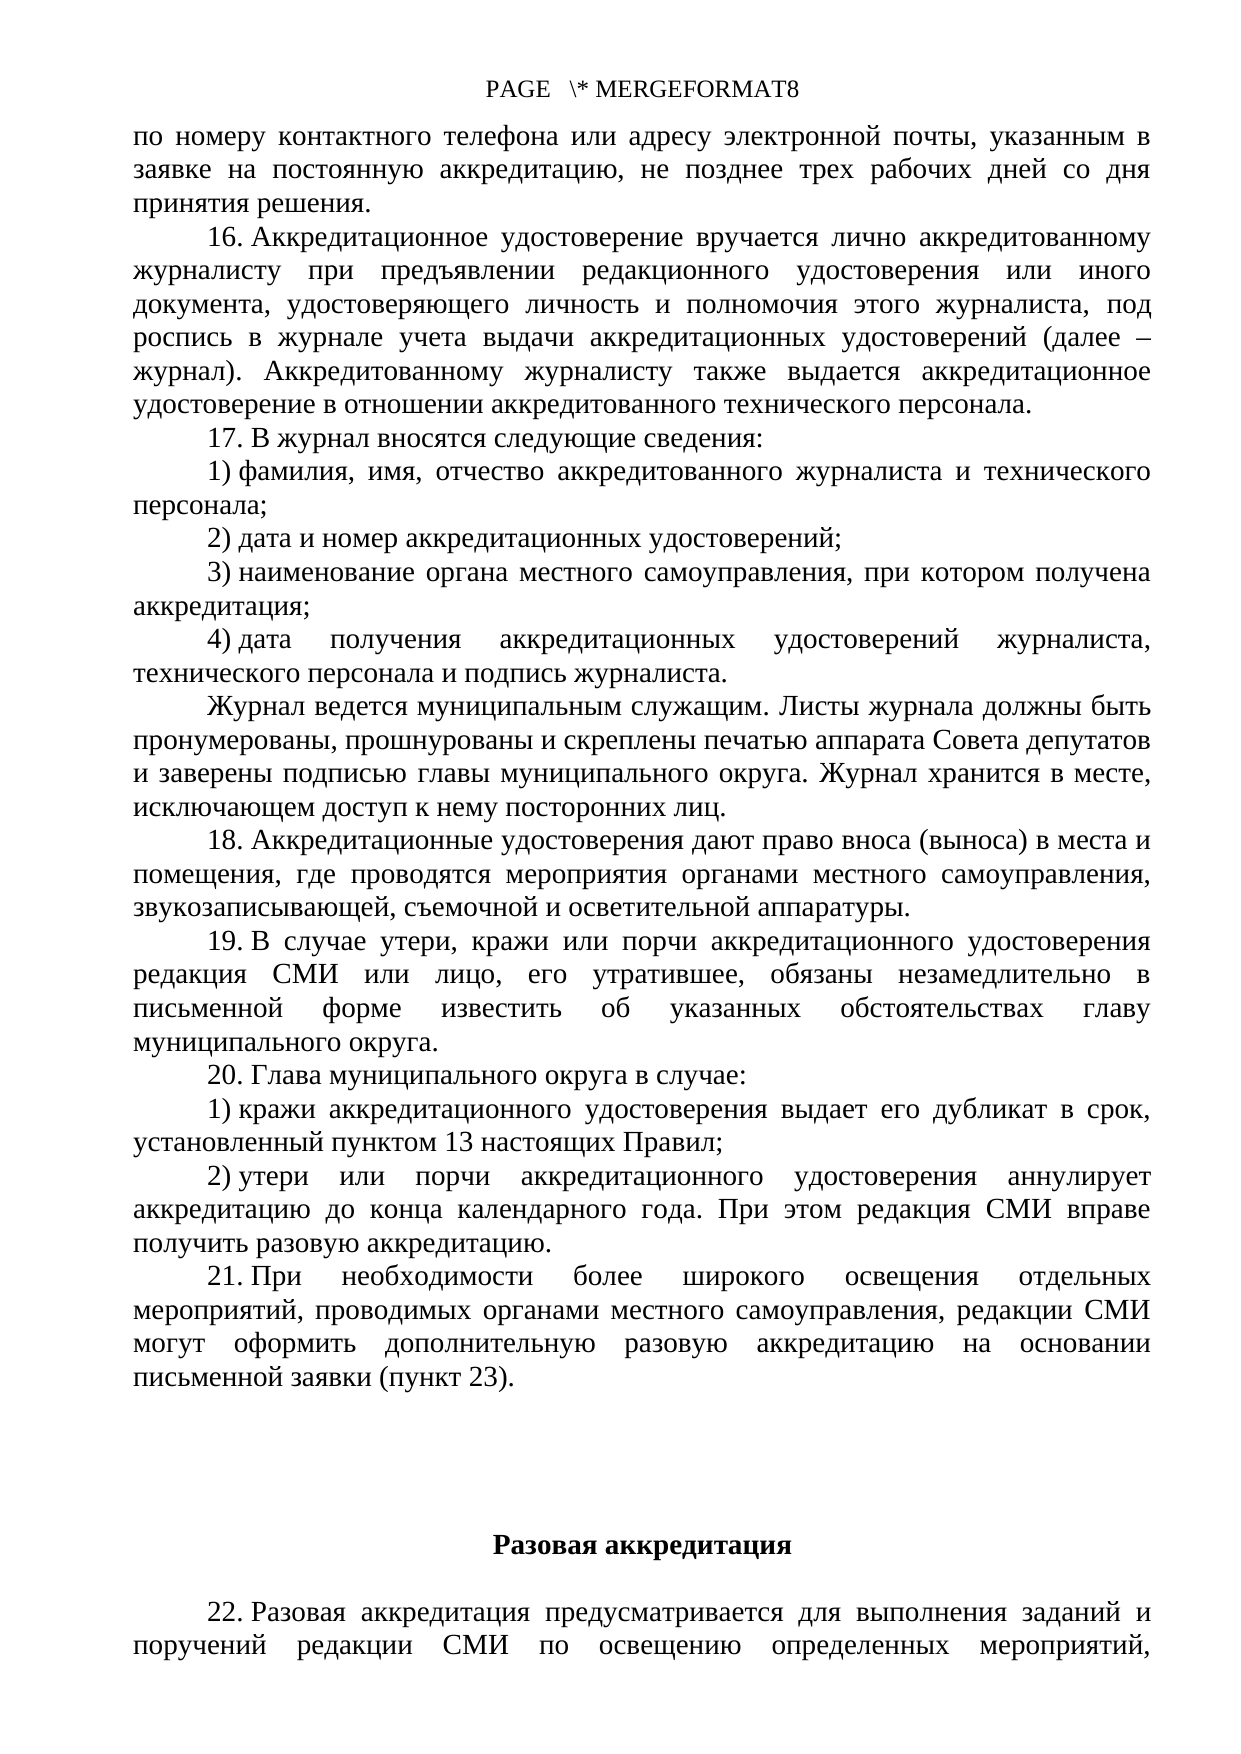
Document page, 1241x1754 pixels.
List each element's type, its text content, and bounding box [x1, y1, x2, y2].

text 19. В случае утери, кражи или порчи аккредитационного удостоверения редакция СМИ или лицо, его утратившее, обязаны незамедлительно в письменной форме известить об указанных обстоятельствах главу муниципального округа. [133, 923, 1152, 1057]
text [133, 1594, 1152, 1661]
text 2) утери или порчи аккредитационного удостоверения аннулирует аккредитацию до конца календарного года. При этом редакция СМИ вправе получить разовую аккредитацию. [133, 1158, 1152, 1258]
text 18. Аккредитационные удостоверения дают право вноса (выноса) в места и помещения, где проводятся мероприятия органами местного самоуправления, звукозаписывающей, съемочной и осветительной аппаратуры. [133, 822, 1152, 923]
text 1) кражи аккредитационного удостоверения выдает его дубликат в срок, установленный пунктом 13 настоящих Правил; [133, 1091, 1152, 1158]
text 16. Аккредитационное удостоверение вручается лично аккредитованному журналисту при предъявлении редакционного удостоверения или иного документа, удостоверяющего личность и полномочия этого журналиста, под роспись в журнале учета выдачи аккредитационных удостоверений (далее – журнал). Аккредитованному журналисту также выдается аккредитационное удостоверение в отношении аккредитованного технического персонала. [133, 219, 1152, 420]
text 20. Глава муниципального округа в случае: [133, 1057, 1152, 1091]
text 3) наименование органа местного самоуправления, при котором получена аккредитация; [133, 554, 1152, 621]
text 21. При необходимости более широкого освещения отдельных мероприятий, проводимых органами местного самоуправления, редакции СМИ могут оформить дополнительную разовую аккредитацию на основании письменной заявки (пункт 23). [133, 1258, 1152, 1393]
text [133, 118, 1152, 219]
text 2) дата и номер аккредитационных удостоверений; [133, 521, 1152, 554]
text Разовая аккредитация [133, 1527, 1152, 1560]
text 17. В журнал вносятся следующие сведения: [133, 420, 1152, 453]
text 1) фамилия, имя, отчество аккредитованного журналиста и технического персонала; [133, 453, 1152, 521]
text 4) дата получения аккредитационных удостоверений журналиста, технического персонала и подпись журналиста. [133, 621, 1152, 688]
text Журнал ведется муниципальным служащим. Листы журнала должны быть пронумерованы, прошнурованы и скреплены печатью аппарата Совета депутатов и заверены подписью главы муниципального округа. Журнал хранится в месте, исключающем доступ к нему посторонних лиц. [133, 688, 1152, 822]
